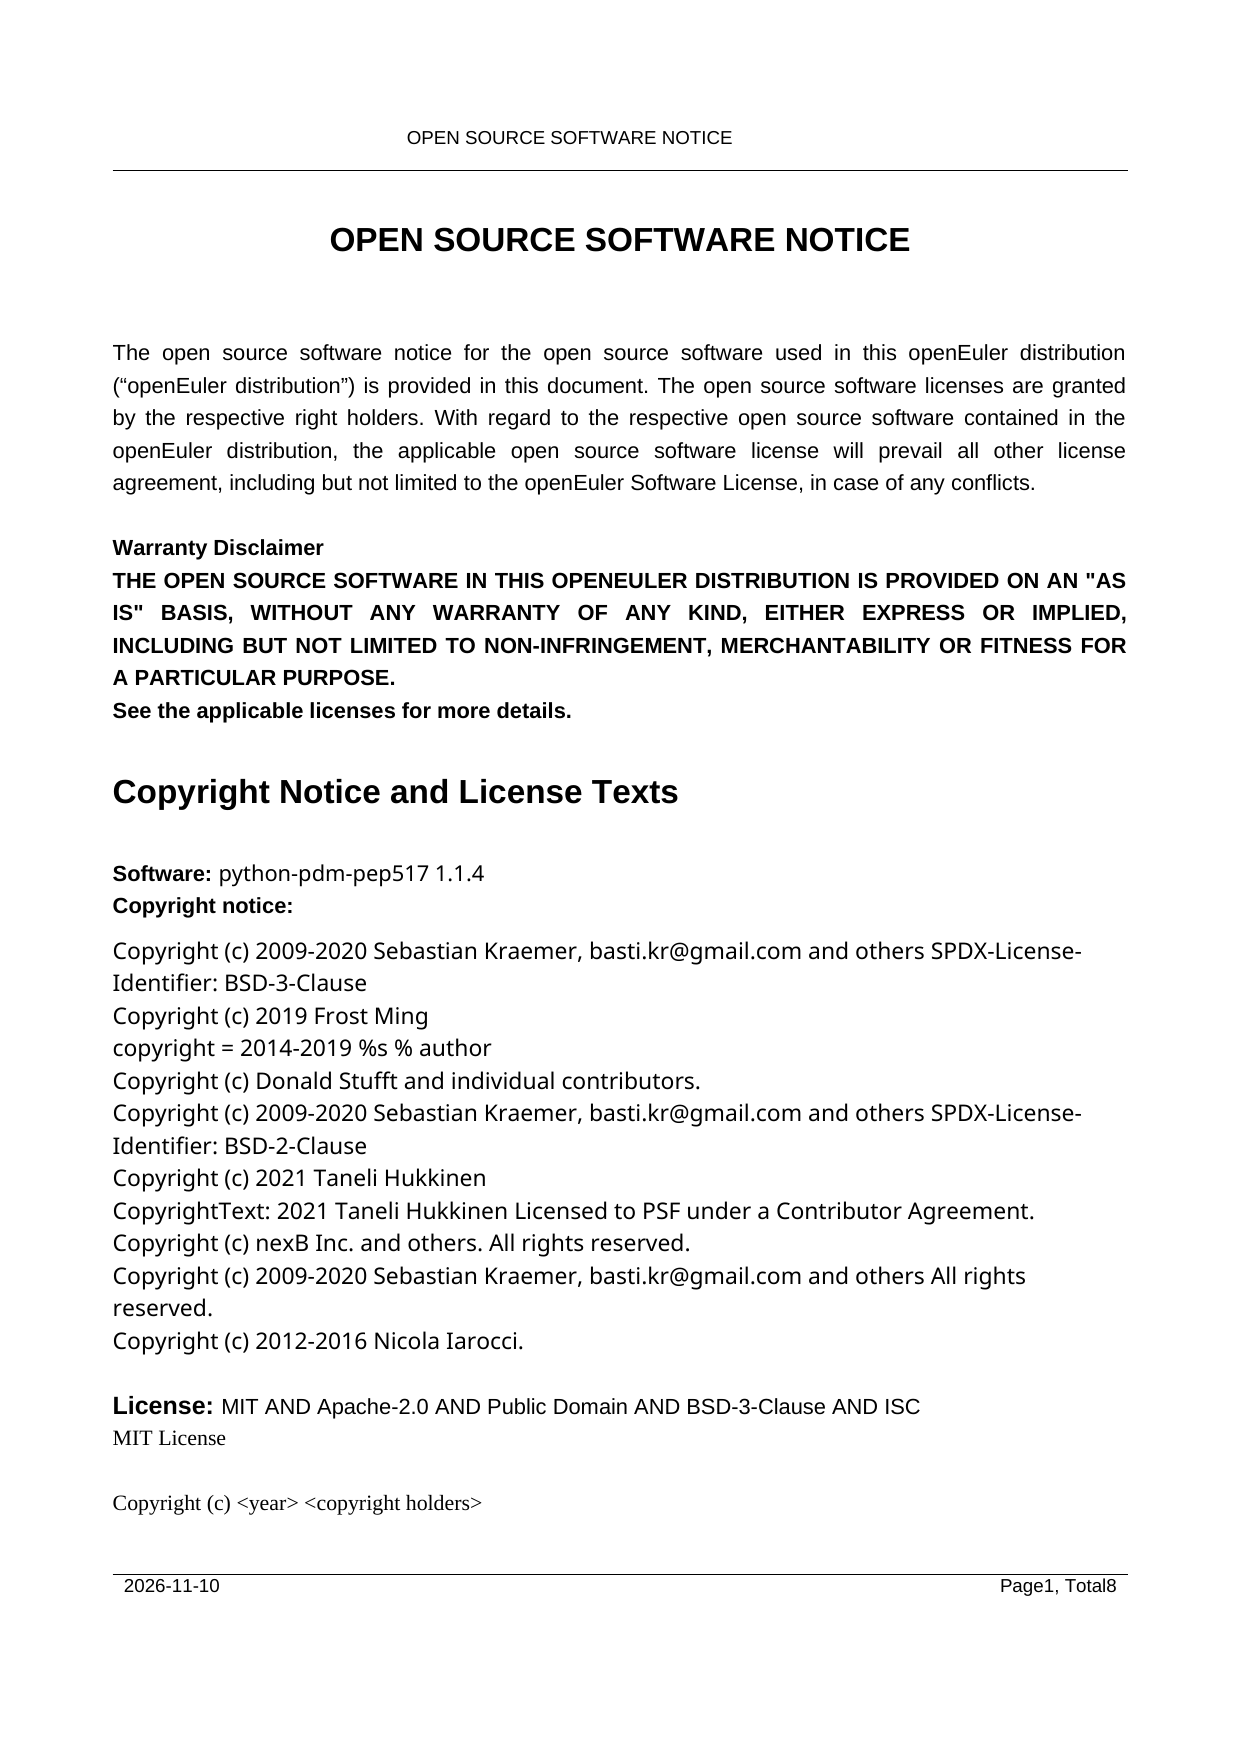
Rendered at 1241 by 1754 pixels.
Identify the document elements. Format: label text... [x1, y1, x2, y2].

text OPEN SOURCE SOFTWARE NOTICE [112, 206, 1128, 271]
text Copyright notice: [112, 889, 1128, 921]
text Warranty Disclaimer [112, 531, 1128, 564]
title Software: python-pdm-pep517 1.1.4 [112, 856, 1128, 889]
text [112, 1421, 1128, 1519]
text License: MIT AND Apache-2.0 AND Public Domain AND BSD-3-Clause AND ISC [112, 1389, 1128, 1421]
text THE OPEN SOURCE SOFTWARE IN THIS OPENEULER DISTRIBUTION IS PROVIDED ON AN "AS IS" BASIS, WITHOUT ANY WARRANTY OF ANY KIND, EITHER EXPRESS OR IMPLIED, INCLUDING BUT NOT LIMITED TO NON-INFRINGEMENT, MERCHANTABILITY OR FITNESS FOR A PARTICULAR PURPOSE. See the applicable licenses for more details. [112, 564, 1128, 726]
text Copyright (c) 2009-2020 Sebastian Kraemer, basti.kr@gmail.com and others SPDX-License-Identifier: BSD-3-Clause Copyright (c) 2019 Frost Ming copyright = 2014-2019 %s % author Copyright (c) Donald Stufft and individual contributors. Copyright (c) 2009-2020 Sebastian Kraemer, basti.kr@gmail.com and others SPDX-License-Identifier: BSD-2-Clause Copyright (c) 2021 Taneli Hukkinen CopyrightText: 2021 Taneli Hukkinen Licensed to PSF under a Contributor Agreement. Copyright (c) nexB Inc. and others. All rights reserved. Copyright (c) 2009-2020 Sebastian Kraemer, basti.kr@gmail.com and others All rights reserved. Copyright (c) 2012-2016 Nicola Iarocci. [112, 934, 1128, 1389]
text Copyright Notice and License Texts [112, 759, 1128, 824]
text The open source software notice for the open source software used in this openEuler distribution (“openEuler distribution”) is provided in this document. The open source software licenses are granted by the respective right holders. With regard to the respective open source software contained in the openEuler distribution, the applicable open source software license will prevail all other license agreement, including but not limited to the openEuler Software License, in case of any conflicts. [112, 336, 1128, 499]
